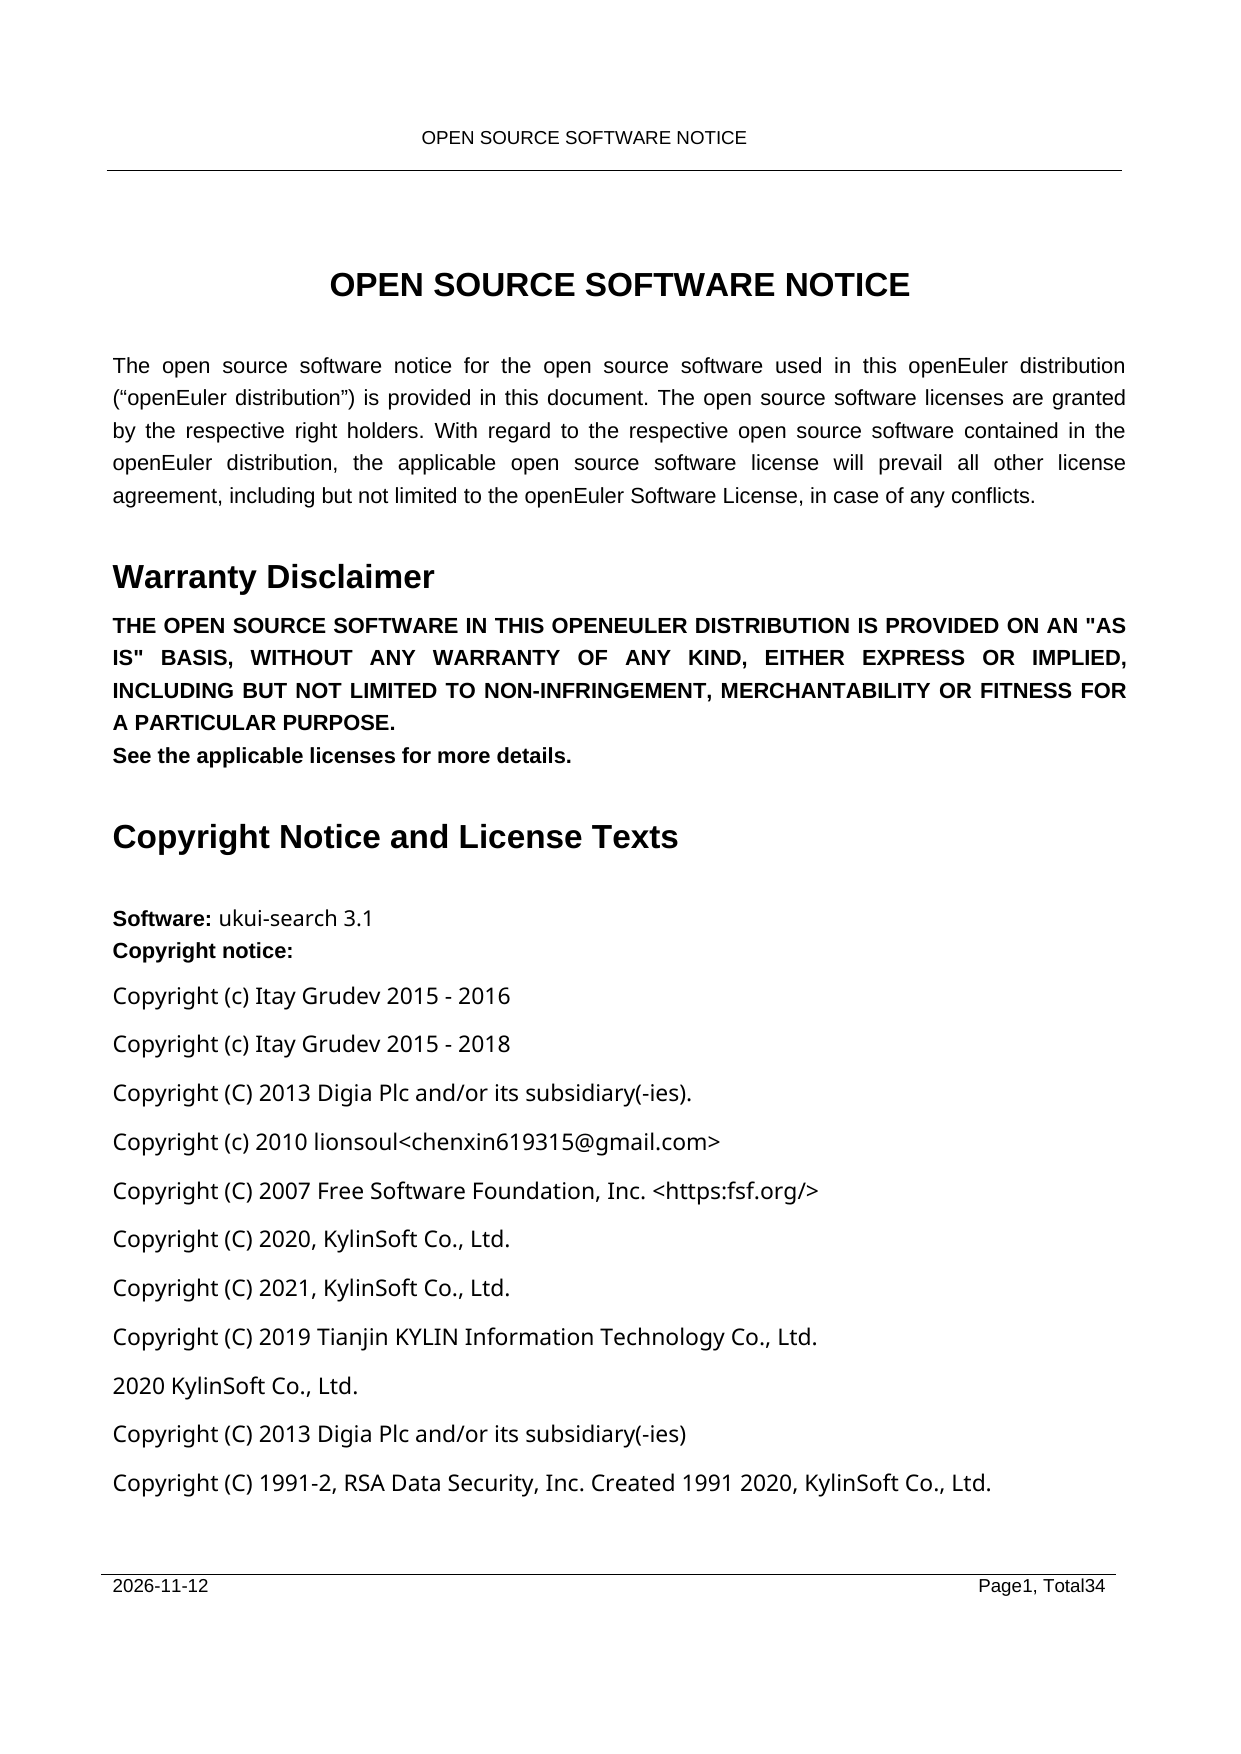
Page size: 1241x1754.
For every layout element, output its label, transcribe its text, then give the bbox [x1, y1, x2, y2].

text Warranty Disclaimer [112, 544, 1128, 609]
text The open source software notice for the open source software used in this openEuler distribution (“openEuler distribution”) is provided in this document. The open source software licenses are granted by the respective right holders. With regard to the respective open source software contained in the openEuler distribution, the applicable open source software license will prevail all other license agreement, including but not limited to the openEuler Software License, in case of any conflicts. [112, 349, 1128, 511]
text Software: ukui-search 3.1 [112, 901, 1128, 934]
text Copyright (c) Itay Grudev 2015 - 2016 Copyright (c) Itay Grudev 2015 - 2018 Copyright (C) 2013 Digia Plc and/or its subsidiary(-ies). Copyright (c) 2010 lionsoul<chenxin619315@gmail.com> Copyright (C) 2007 Free Software Foundation, Inc. <https:fsf.org/> Copyright (C) 2020, KylinSoft Co., Ltd. Copyright (C) 2021, KylinSoft Co., Ltd. Copyright (C) 2019 Tianjin KYLIN Information Technology Co., Ltd. 2020 KylinSoft Co., Ltd. Copyright (C) 2013 Digia Plc and/or its subsidiary(-ies) Copyright (C) 1991-2, RSA Data Security, Inc. Created 1991 2020, KylinSoft Co., Ltd. [112, 979, 1128, 1548]
text OPEN SOURCE SOFTWARE NOTICE [112, 251, 1128, 316]
text THE OPEN SOURCE SOFTWARE IN THIS OPENEULER DISTRIBUTION IS PROVIDED ON AN "AS IS" BASIS, WITHOUT ANY WARRANTY OF ANY KIND, EITHER EXPRESS OR IMPLIED, INCLUDING BUT NOT LIMITED TO NON-INFRINGEMENT, MERCHANTABILITY OR FITNESS FOR A PARTICULAR PURPOSE. See the applicable licenses for more details. [112, 609, 1128, 771]
text Copyright notice: [112, 934, 1128, 966]
text Copyright Notice and License Texts [112, 804, 1128, 869]
